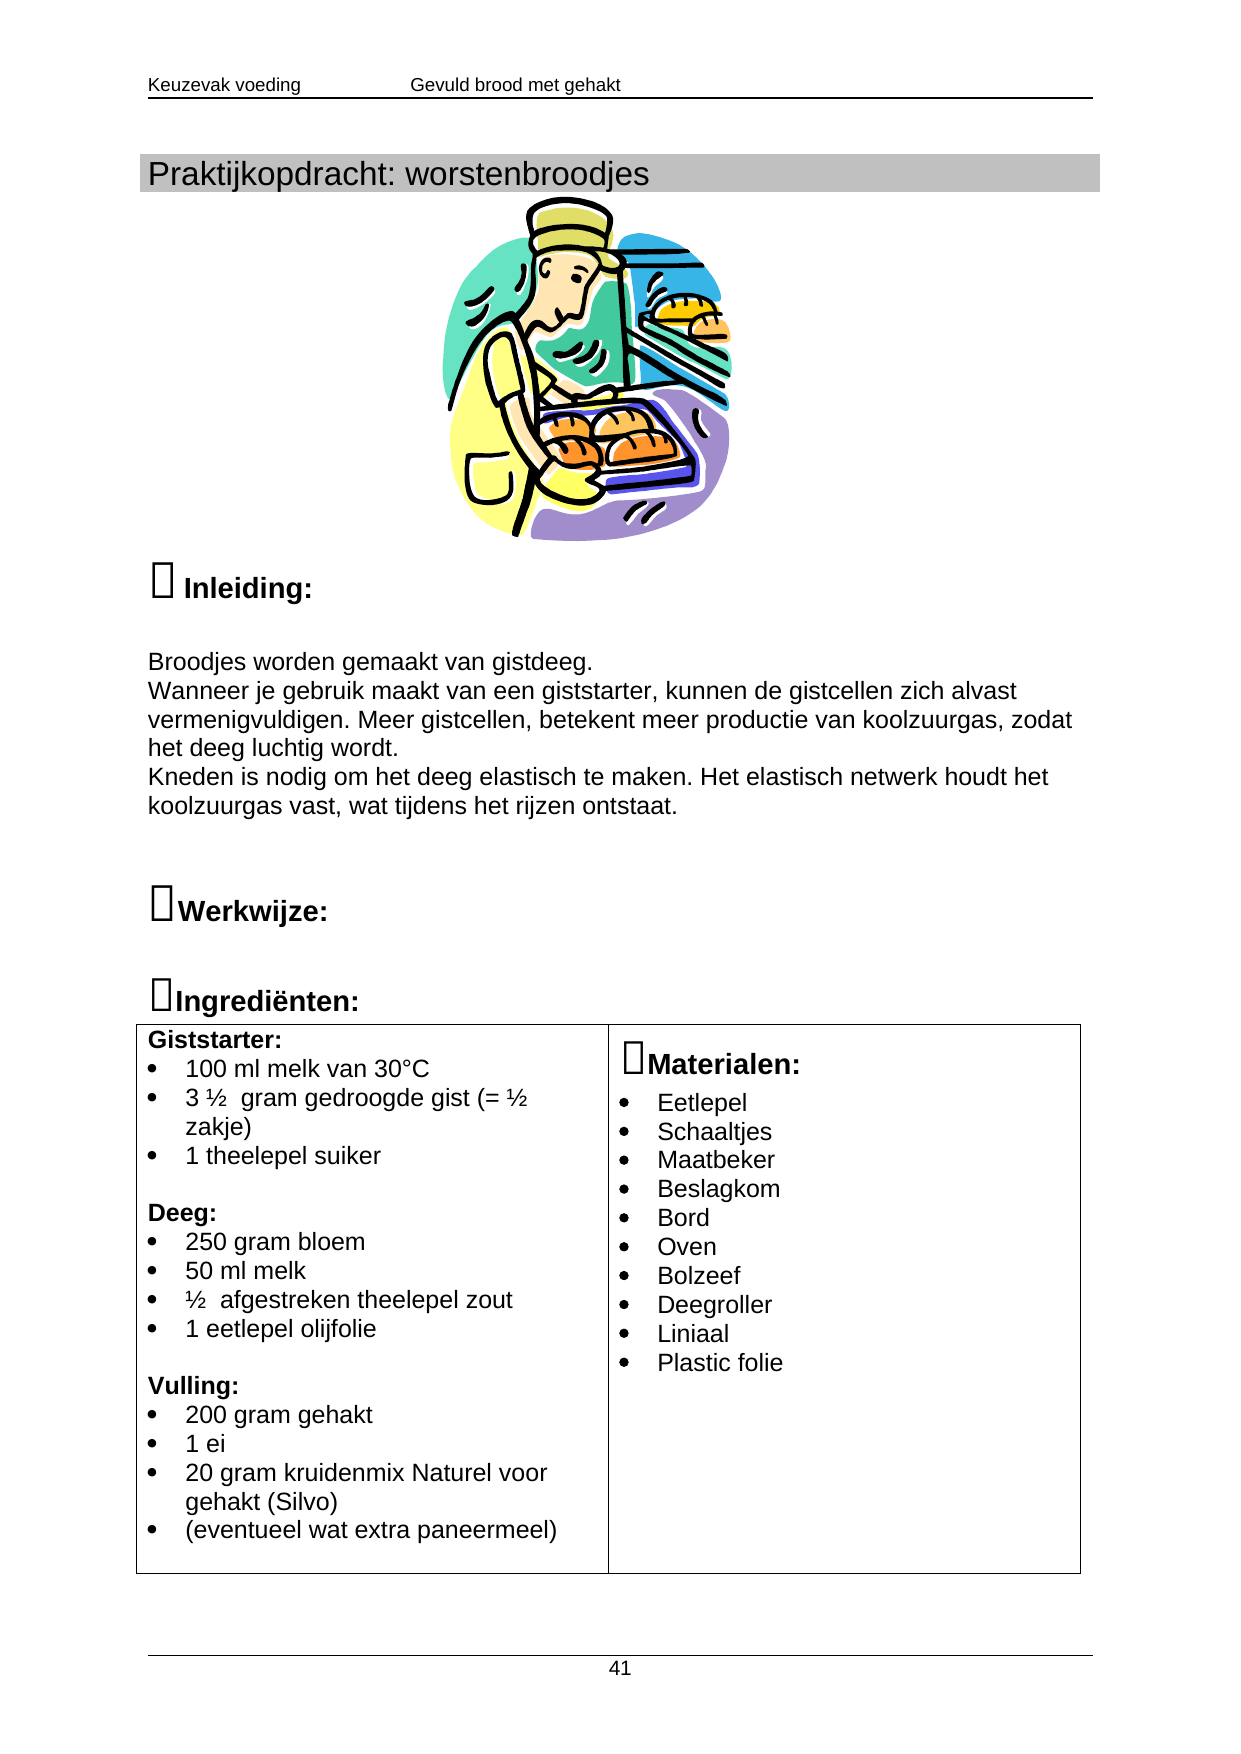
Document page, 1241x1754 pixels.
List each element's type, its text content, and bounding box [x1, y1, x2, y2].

table_header Materialen: Eetlepel Schaaltjes Maatbeker Beslagkom Bord Oven Bolzeef Deegroller Liniaal Plastic folie [609, 1025, 1080, 1573]
text Werkwijze: [148, 867, 1093, 936]
text Wanneer je gebruik maakt van een giststarter, kunnen de gistcellen zich alvast vermenigvuldigen. Meer gistcellen, betekent meer productie van koolzuurgas, zodat het deeg luchtig wordt. [148, 676, 1093, 762]
table_header Giststarter: 100 ml melk van 3 ½ gram gedroogde gist (= ½ zakje) 1 theelepel suiker Deeg: bloem 50 ml melk ½ afgestreken theelepel zout 1 eetlepel olijfolie Vulling: gehakt 1 ei kruidenmix Naturel voor gehakt (Silvo) (eventueel wat extra paneermeel) [137, 1025, 608, 1573]
table_header Praktijkopdracht: worstenbroodjes [140, 154, 1100, 192]
text Broodjes worden gemaakt van gistdeeg. [148, 647, 1093, 676]
text Kneden is nodig om het deeg elastisch te maken. Het elastisch netwerk houdt het koolzuurgas vast, wat tijdens het rijzen ontstaat. [148, 762, 1093, 819]
text Ingrediënten: [148, 962, 1093, 1024]
text  Inleiding: [148, 545, 1093, 613]
